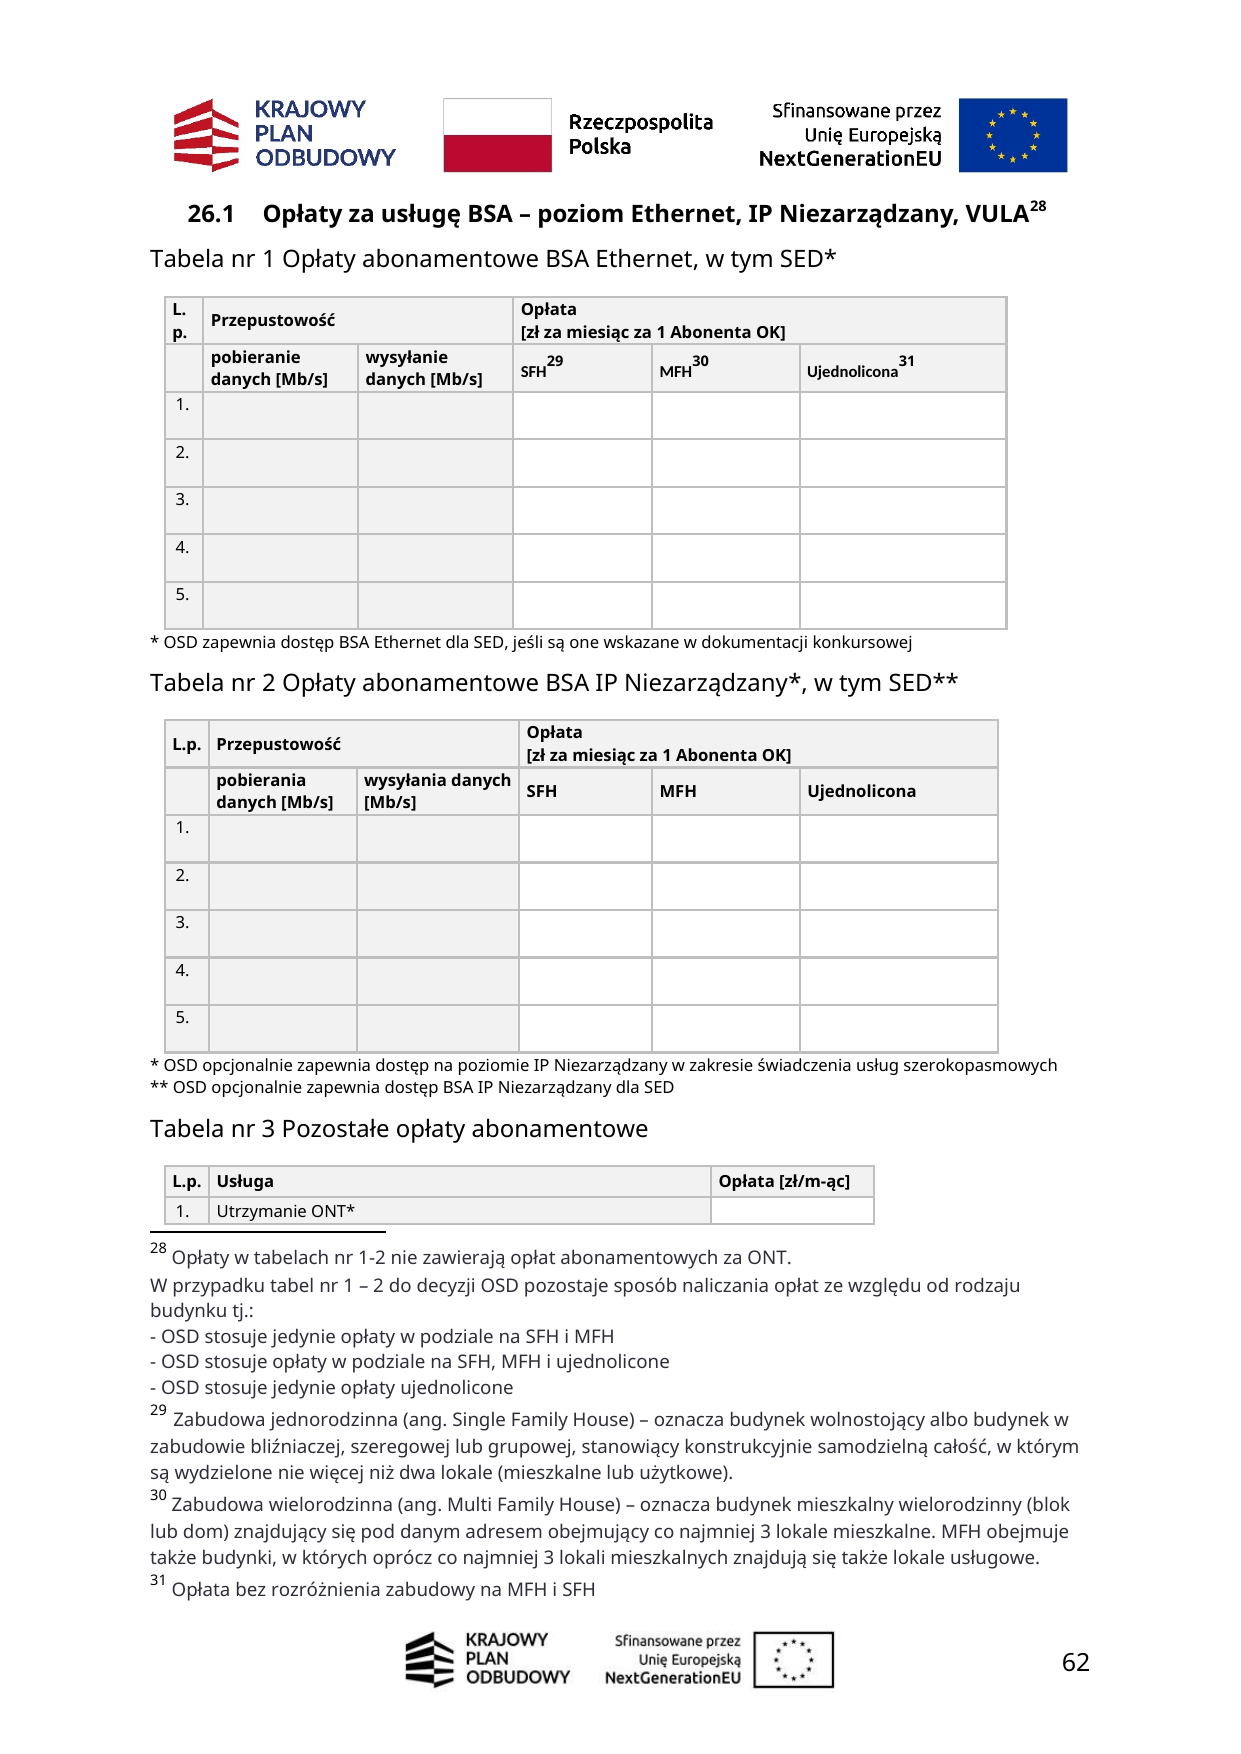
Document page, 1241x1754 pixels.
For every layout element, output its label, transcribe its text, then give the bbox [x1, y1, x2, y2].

table_cell [358, 1006, 518, 1051]
table_cell [801, 864, 997, 909]
table_cell [166, 911, 208, 956]
text Tabela nr 1 Opłaty abonamentowe BSA Ethernet, w tym SED* [150, 242, 1090, 275]
table_cell [359, 535, 512, 581]
table_cell [520, 959, 651, 1004]
picture [150, 75, 1091, 196]
table_cell [653, 583, 799, 628]
table_cell [653, 816, 799, 861]
table_cell [801, 535, 1005, 581]
table_cell [514, 583, 651, 628]
table_cell [514, 535, 651, 581]
table_cell [166, 393, 202, 438]
table_cell [166, 1198, 208, 1223]
table_cell Ujednolicona [801, 345, 1005, 391]
table_cell [653, 864, 799, 909]
table_cell [166, 345, 202, 391]
table_header Usługa [210, 1167, 710, 1196]
table_cell [359, 393, 512, 438]
table_cell [514, 488, 651, 533]
table_header Opłata [zł/m-ąc] [712, 1167, 873, 1196]
table_header L.p. [166, 298, 202, 343]
table_cell [210, 1006, 356, 1051]
table_cell [712, 1198, 873, 1223]
picture [388, 1613, 852, 1707]
table_header L.p. [166, 721, 208, 766]
table_cell [204, 393, 357, 438]
table_cell SFH [514, 345, 651, 391]
table_cell MFH [653, 769, 799, 814]
text Tabela nr 2 Opłaty abonamentowe BSA IP Niezarządzany*, w tym SED** [150, 665, 1090, 698]
table_cell [166, 440, 202, 486]
table_cell [653, 535, 799, 581]
table_cell [801, 816, 997, 861]
table_cell SFH [520, 769, 651, 814]
table_cell [204, 488, 357, 533]
table_cell [520, 1006, 651, 1051]
table_cell [520, 864, 651, 909]
table_cell [166, 959, 208, 1004]
table_cell [204, 583, 357, 628]
text ** OSD opcjonalnie zapewnia dostęp BSA IP Niezarządzany dla SED [150, 1076, 1090, 1099]
table_cell wysyłania danych [Mb/s] [358, 769, 518, 814]
table_header Opłata [zł za miesiąc za 1 Abonenta OK] [514, 298, 1005, 343]
table_cell [801, 911, 997, 956]
table_cell [166, 864, 208, 909]
table_cell [358, 959, 518, 1004]
table_cell [358, 864, 518, 909]
table_cell [166, 583, 202, 628]
table_cell [514, 393, 651, 438]
table_cell [359, 488, 512, 533]
table_header L.p. [166, 1167, 208, 1196]
table_cell [210, 911, 356, 956]
table_cell [166, 816, 208, 861]
table_header Opłata [zł za miesiąc za 1 Abonenta OK] [520, 721, 997, 766]
table_cell [653, 959, 799, 1004]
table_cell pobierania danych [Mb/s] [210, 769, 356, 814]
table_cell [210, 816, 356, 861]
table_cell [801, 583, 1005, 628]
table_cell [801, 1006, 997, 1051]
table_header Przepustowość [204, 298, 512, 343]
table_cell [359, 440, 512, 486]
table_cell [520, 911, 651, 956]
table_cell [358, 911, 518, 956]
table_cell [166, 1006, 208, 1051]
table_cell Utrzymanie ONT* [210, 1198, 710, 1223]
table_cell [210, 959, 356, 1004]
table_cell [653, 393, 799, 438]
table_cell [801, 393, 1005, 438]
text * OSD zapewnia dostęp BSA Ethernet dla SED, jeśli są one wskazane w dokumentacji konkursowej [150, 630, 1090, 653]
table_cell [653, 488, 799, 533]
table_cell wysyłanie danych [Mb/s] [359, 345, 512, 391]
table_cell [166, 535, 202, 581]
table_cell [166, 769, 208, 814]
table_cell [653, 1006, 799, 1051]
table_cell Ujednolicona [801, 769, 997, 814]
table_cell [204, 535, 357, 581]
table_cell [210, 864, 356, 909]
table_cell [653, 440, 799, 486]
table_cell MFH [653, 345, 799, 391]
table_cell [358, 816, 518, 861]
table_cell [801, 488, 1005, 533]
table_cell [520, 816, 651, 861]
table_cell [653, 911, 799, 956]
text * OSD opcjonalnie zapewnia dostęp na poziomie IP Niezarządzany w zakresie świadczenia usług szerokopasmowych [150, 1053, 1090, 1076]
table_cell [801, 440, 1005, 486]
text Tabela nr 3 Pozostałe opłaty abonamentowe [150, 1111, 1090, 1144]
subtitle Opłaty za usługę BSA – poziom Ethernet, IP Niezarządzany, VULA [187, 196, 1090, 230]
table_cell [204, 440, 357, 486]
table_cell [514, 440, 651, 486]
table_cell [801, 959, 997, 1004]
table_cell [359, 583, 512, 628]
table_header Przepustowość [210, 721, 518, 766]
table_cell [166, 488, 202, 533]
table_cell pobieranie danych [Mb/s] [204, 345, 357, 391]
